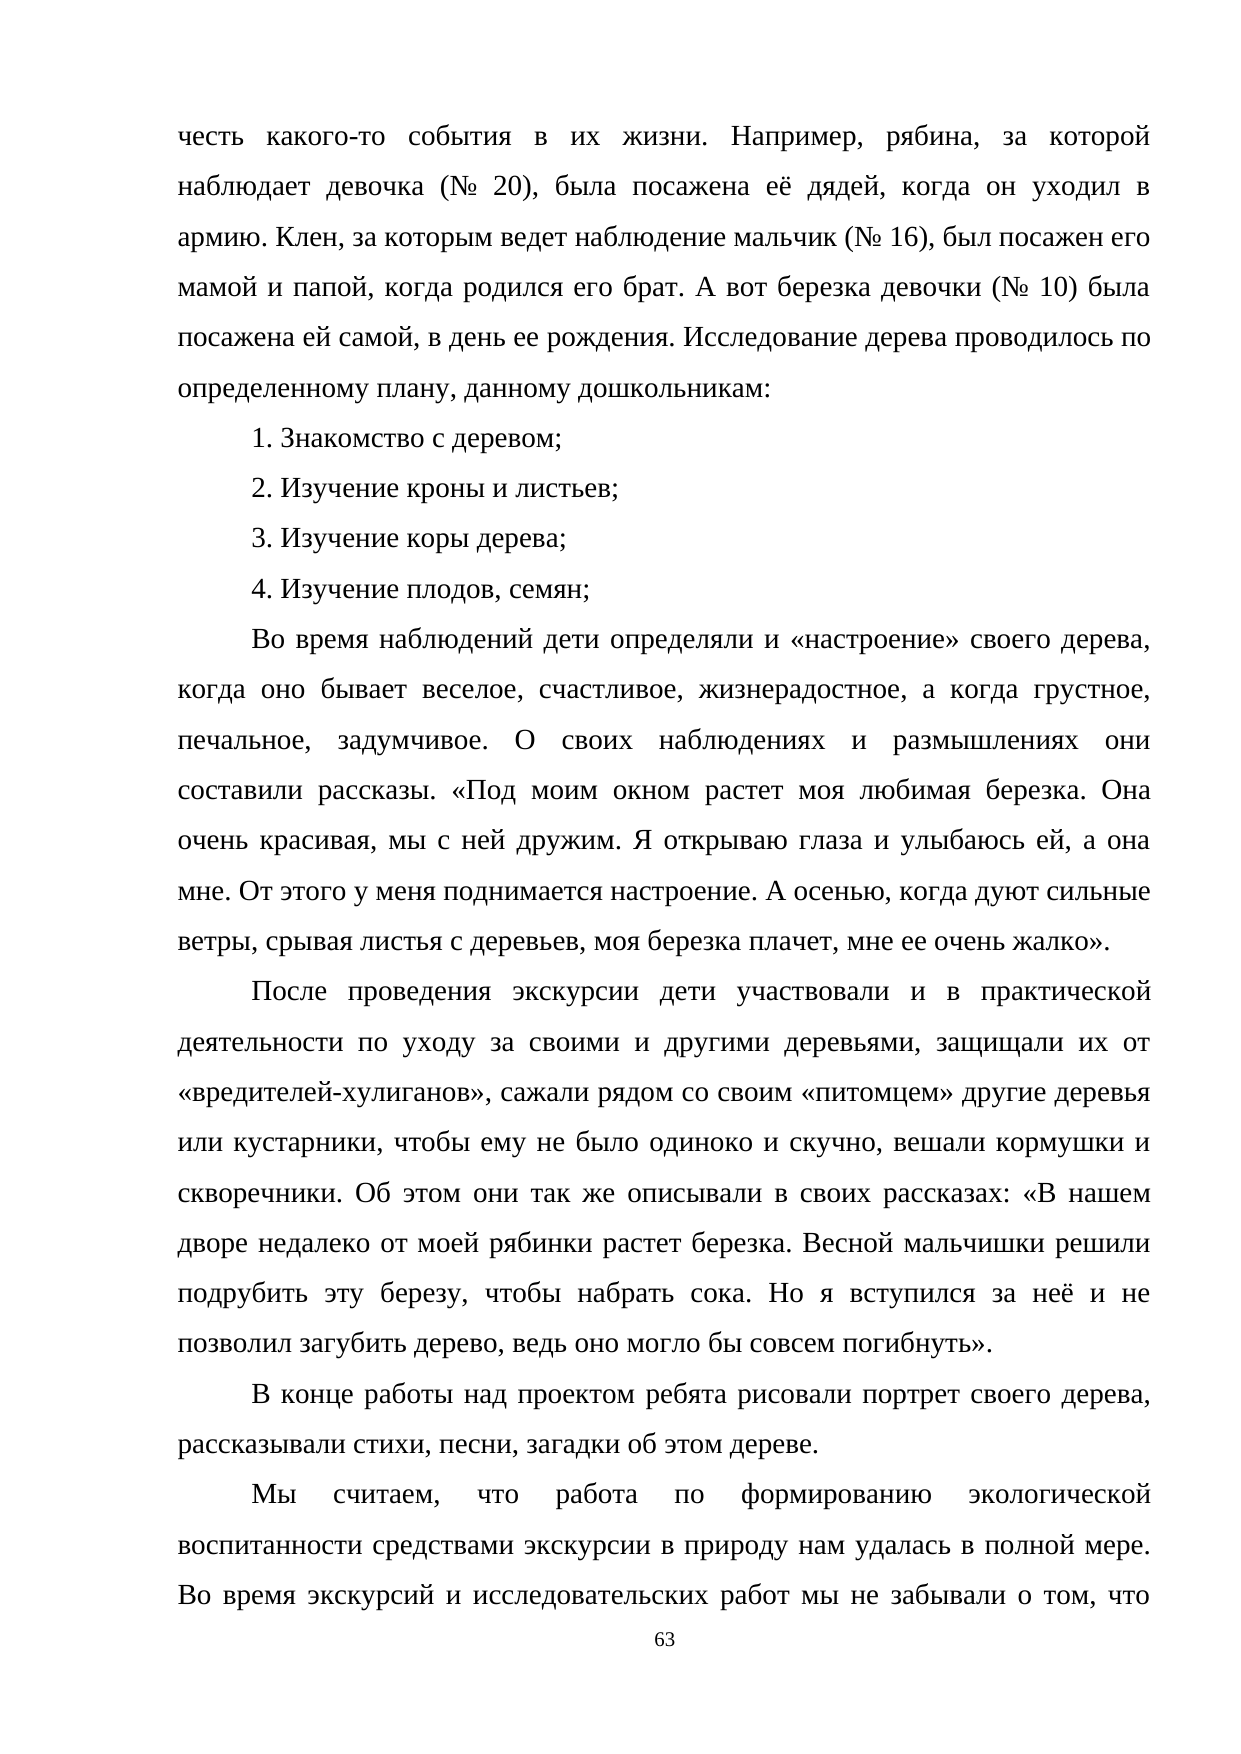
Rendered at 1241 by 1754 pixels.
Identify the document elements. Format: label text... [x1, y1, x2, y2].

text 1. Знакомство с деревом; [177, 420, 1152, 453]
text После проведения экскурсии дети участвовали и в практической деятельности по уходу за своими и другими деревьями, защищали их от «вредителей-хулиганов», сажали рядом со своим «питомцем» другие деревья или кустарники, чтобы ему не было одиноко и скучно, вешали кормушки и скворечники. Об этом они так же описывали в своих рассказах: «В нашем дворе недалеко от моей рябинки растет березка. Весной мальчишки решили подрубить эту березу, чтобы набрать сока. Но я вступился за неё и не позволил загубить дерево, ведь оно могло бы совсем погибнуть». [177, 973, 1152, 1359]
text 4. Изучение плодов, семян; [177, 571, 1152, 604]
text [177, 1477, 1152, 1611]
text 3. Изучение коры дерева; [177, 521, 1152, 554]
text Во время наблюдений дети определяли и «настроение» своего дерева, когда оно бывает веселое, счастливое, жизнерадостное, а когда грустное, печальное, задумчивое. О своих наблюдениях и размышлениях они составили рассказы. «Под моим окном растет моя любимая березка. Она очень красивая, мы с ней дружим. Я открываю глаза и улыбаюсь ей, а она мне. От этого у меня поднимается настроение. А осенью, когда дуют сильные ветры, срывая листья с деревьев, моя березка плачет, мне ее очень жалко». [177, 621, 1152, 957]
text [177, 118, 1152, 403]
text 2. Изучение кроны и листьев; [177, 470, 1152, 504]
text В конце работы над проектом ребята рисовали портрет своего дерева, рассказывали стихи, песни, загадки об этом дереве. [177, 1376, 1152, 1460]
